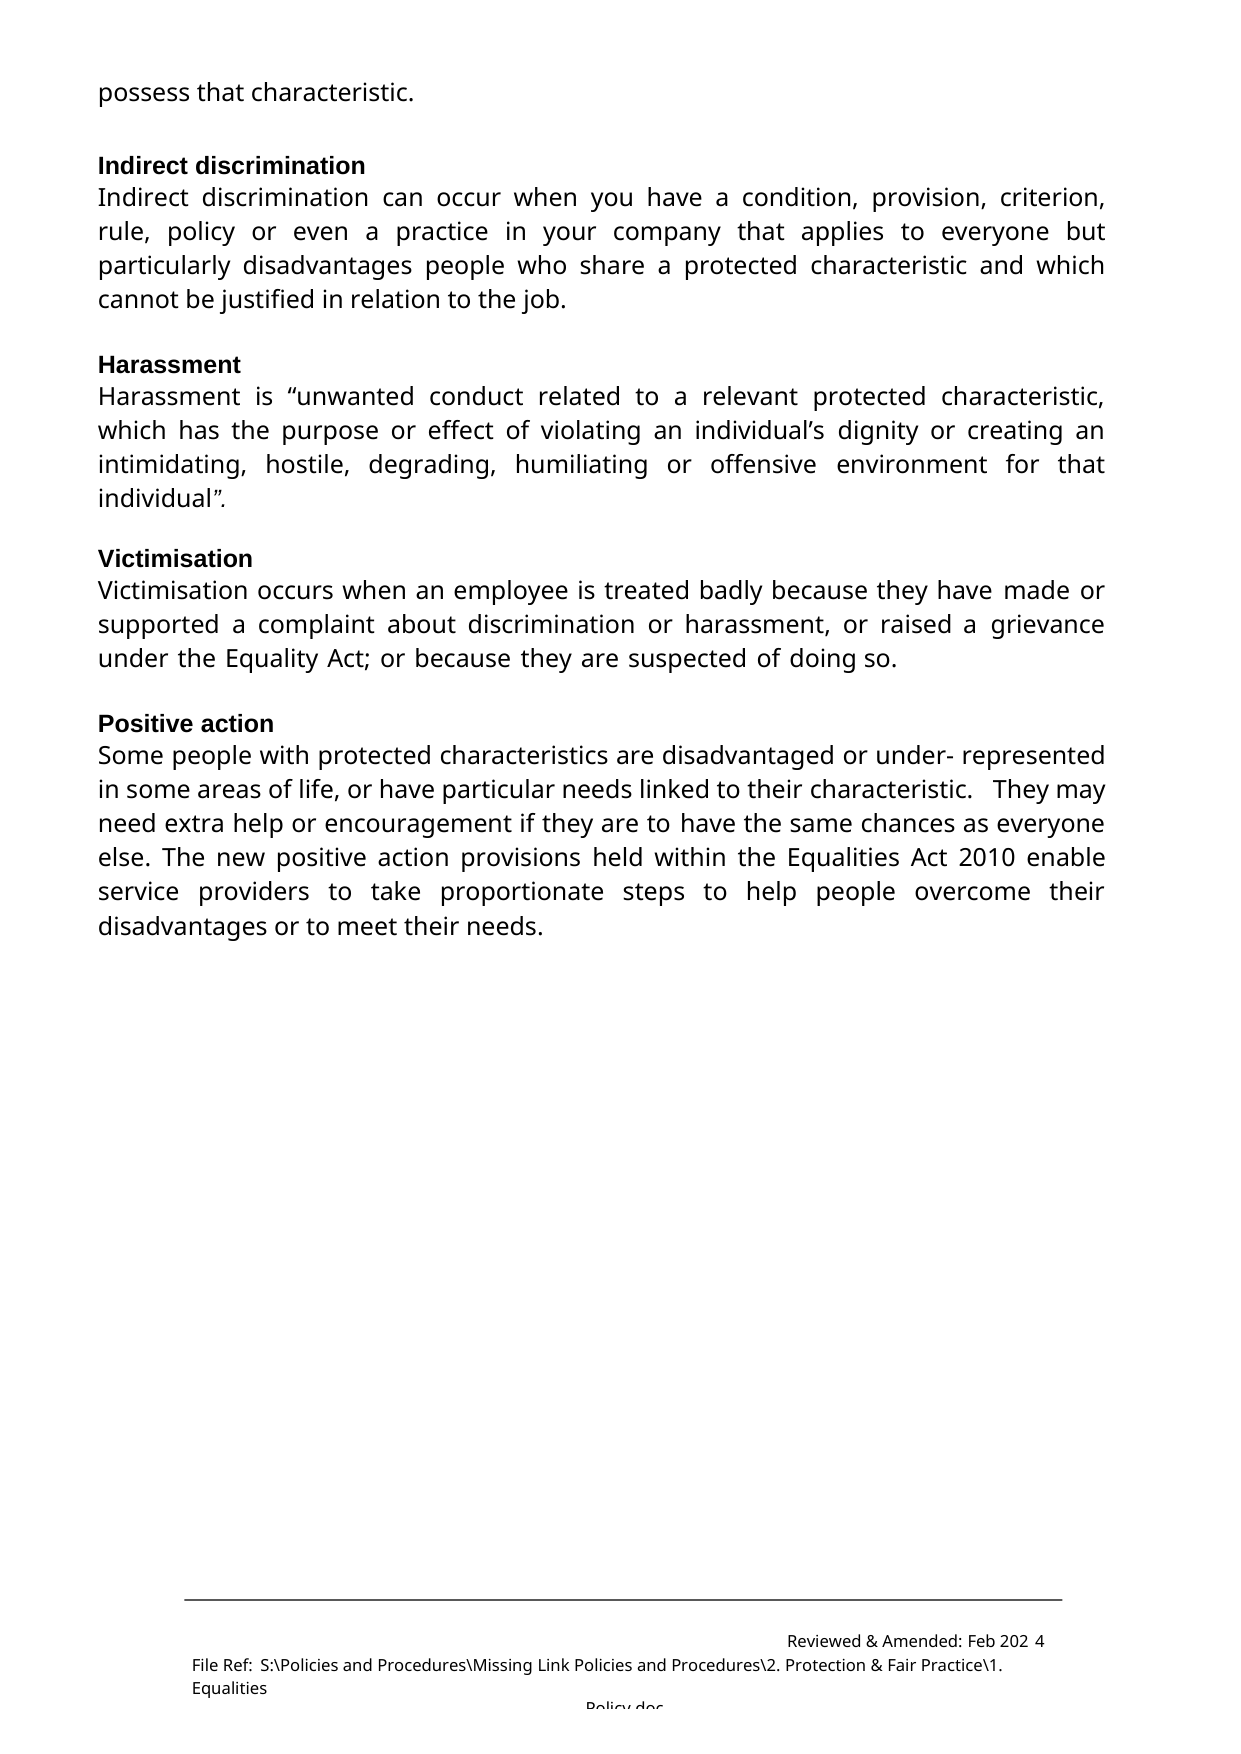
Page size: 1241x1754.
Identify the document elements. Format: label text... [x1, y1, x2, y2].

subtitle Indirect discrimination [98, 151, 1165, 180]
subtitle Harassment [98, 350, 1165, 379]
text Victimisation occurs when an employee is treated badly because they have made or supported a complaint about discrimination or harassment, or raised a grievance under the Equality Act; or because they are suspected of doing so. [98, 573, 1105, 675]
text Some people with protected characteristics are disadvantaged or under- represented in some areas of life, or have particular needs linked to their characteristic. They may need extra help or encouragement if they are to have the same chances as everyone else. The new positive action provisions held within the Equalities Act 2010 enable service providers to take proportionate steps to help people overcome their disadvantages or to meet their needs. [98, 738, 1106, 942]
text Harassment is “unwanted conduct related to a relevant protected characteristic, which has the purpose or effect of violating an individual’s dignity or creating an intimidating, hostile, degrading, humiliating or offensive environment for that individual”. [98, 379, 1105, 515]
subtitle Positive action [98, 709, 1165, 738]
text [98, 75, 1105, 109]
subtitle Victimisation [98, 544, 1165, 573]
text Indirect discrimination can occur when you have a condition, provision, criterion, rule, policy or even a practice in your company that applies to everyone but particularly disadvantages people who share a protected characteristic and which cannot be justified in relation to the job. [98, 180, 1106, 316]
